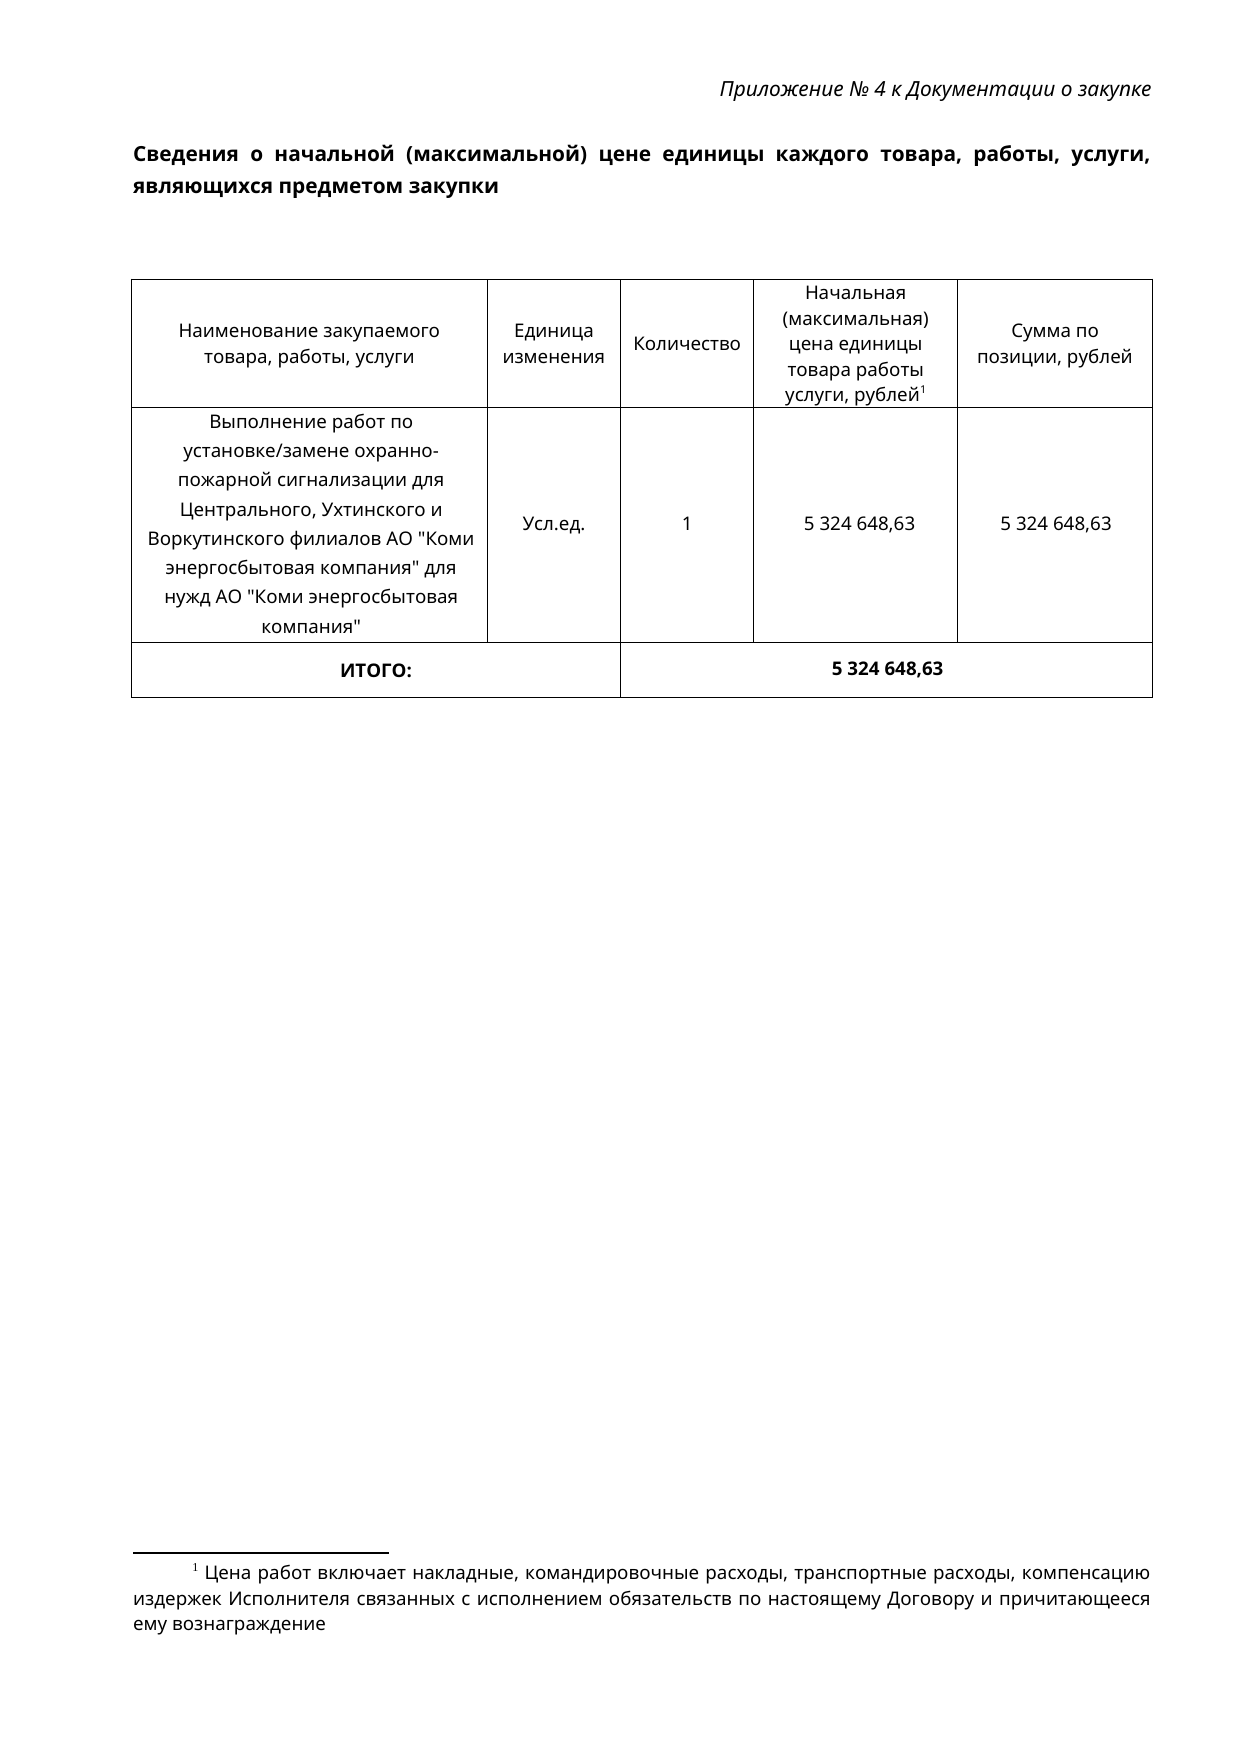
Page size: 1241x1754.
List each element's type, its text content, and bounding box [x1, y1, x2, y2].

table_cell 5 324 648,63 [958, 408, 1152, 642]
table_cell ИТОГО: [132, 643, 620, 697]
list Приложение № 4 к Документации о закупке [208, 74, 1152, 102]
table_header Сумма по позиции, рублей [958, 280, 1152, 407]
table_cell Выполнение работ по установке/замене охранно-пожарной сигнализации для Центрального, Ухтинского и Воркутинского филиалов АО "Коми энергосбытовая компания" для нужд АО "Коми энергосбытовая компания" [132, 408, 487, 642]
table_header Начальная (максимальная) цена единицы товара работы услуги, рублей [754, 280, 957, 407]
table_header Наименование закупаемого товара, работы, услуги [132, 280, 487, 407]
table_header Единица изменения [488, 280, 620, 407]
text Сведения о начальной (максимальной) цене единицы каждого товара, работы, услуги, являющихся предметом закупки [133, 139, 1152, 200]
table_cell Усл.ед. [488, 408, 620, 642]
table_cell 1 [621, 408, 753, 642]
table_cell 5 324 648,63 [754, 408, 957, 642]
table_header Количество [621, 280, 753, 407]
table_cell 5 324 648,63 [621, 643, 1152, 697]
